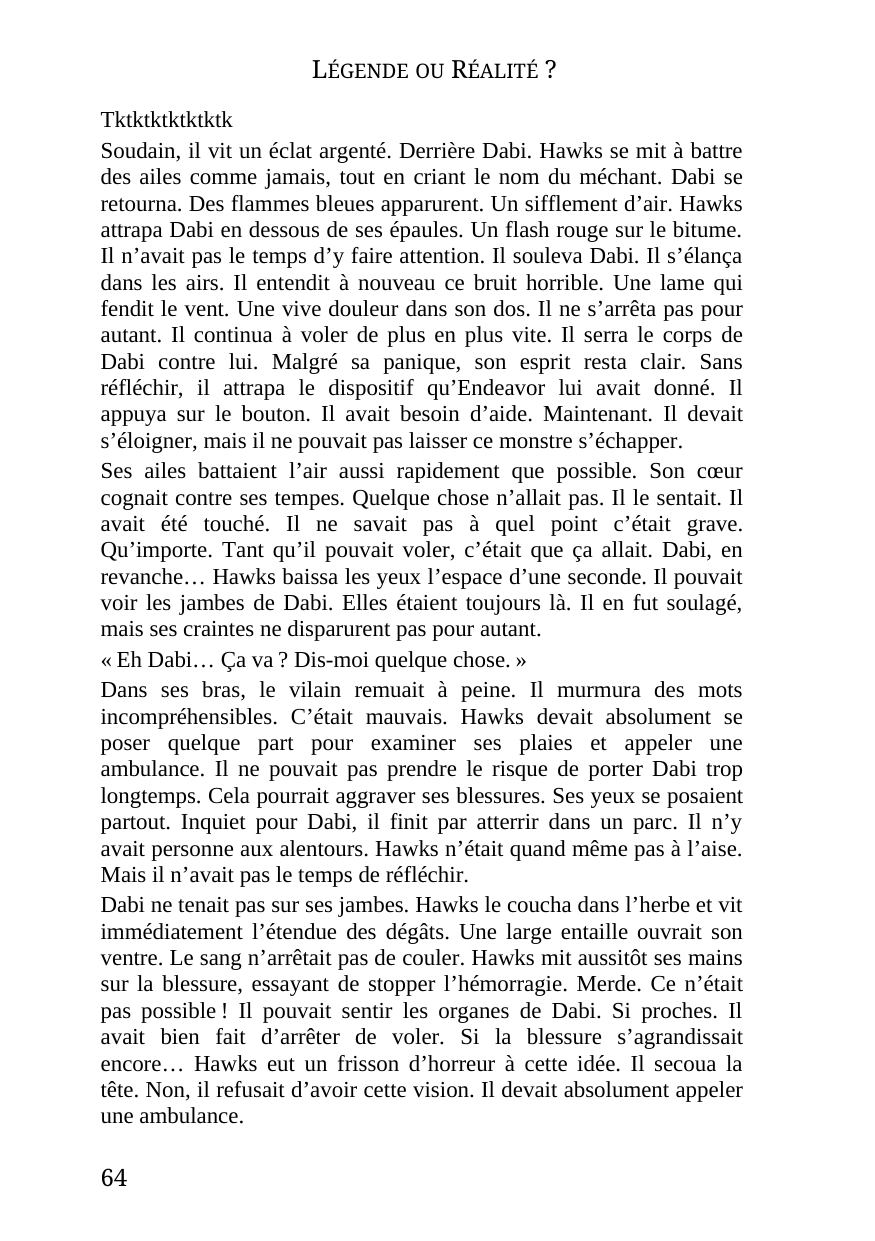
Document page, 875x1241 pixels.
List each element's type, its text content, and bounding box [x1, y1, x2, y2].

text « Eh Dabi… Ça va ? Dis-moi quelque chose. » [100, 646, 744, 672]
text Dabi ne tenait pas sur ses jambes. Hawks le coucha dans l’herbe et vit immédiatement l’étendue des dégâts. Une large entaille ouvrait son ventre. Le sang n’arrêtait pas de couler. Hawks mit aussitôt ses mains sur la blessure, essayant de stopper l’hémorragie. Merde. Ce n’était pas possible ! Il pouvait sentir les organes de Dabi. Si proches. Il avait bien fait d’arrêter de voler. Si la blessure s’agrandissait encore… Hawks eut un frisson d’horreur à cette idée. Il secoua la tête. Non, il refusait d’avoir cette vision. Il devait absolument appeler une ambulance. [100, 891, 744, 1129]
text Ses ailes battaient l’air aussi rapidement que possible. Son cœur cognait contre ses tempes. Quelque chose n’allait pas. Il le sentait. Il avait été touché. Il ne savait pas à quel point c’était grave. Qu’importe. Tant qu’il pouvait voler, c’était que ça allait. Dabi, en revanche… Hawks baissa les yeux l’espace d’une seconde. Il pouvait voir les jambes de Dabi. Elles étaient toujours là. Il en fut soulagé, mais ses craintes ne disparurent pas pour autant. [100, 457, 744, 642]
text Soudain, il vit un éclat argenté. Derrière Dabi. Hawks se mit à battre des ailes comme jamais, tout en criant le nom du méchant. Dabi se retourna. Des flammes bleues apparurent. Un sifflement d’air. Hawks attrapa Dabi en dessous de ses épaules. Un flash rouge sur le bitume. Il n’avait pas le temps d’y faire attention. Il souleva Dabi. Il s’élança dans les airs. Il entendit à nouveau ce bruit horrible. Une lame qui fendit le vent. Une vive douleur dans son dos. Il ne s’arrêta pas pour autant. Il continua à voler de plus en plus vite. Il serra le corps de Dabi contre lui. Malgré sa panique, son esprit resta clair. Sans réfléchir, il attrapa le dispositif qu’Endeavor lui avait donné. Il appuya sur le bouton. Il avait besoin d’aide. Maintenant. Il devait s’éloigner, mais il ne pouvait pas laisser ce monstre s’échapper. [100, 137, 744, 453]
text Dans ses bras, le vilain remuait à peine. Il murmura des mots incompréhensibles. C’était mauvais. Hawks devait absolument se poser quelque part pour examiner ses plaies et appeler une ambulance. Il ne pouvait pas prendre le risque de porter Dabi trop longtemps. Cela pourrait aggraver ses blessures. Ses yeux se posaient partout. Inquiet pour Dabi, il finit par atterrir dans un parc. Il n’y avait personne aux alentours. Hawks n’était quand même pas à l’aise. Mais il n’avait pas le temps de réfléchir. [100, 676, 744, 887]
text Tktktktktktktk [100, 106, 744, 133]
